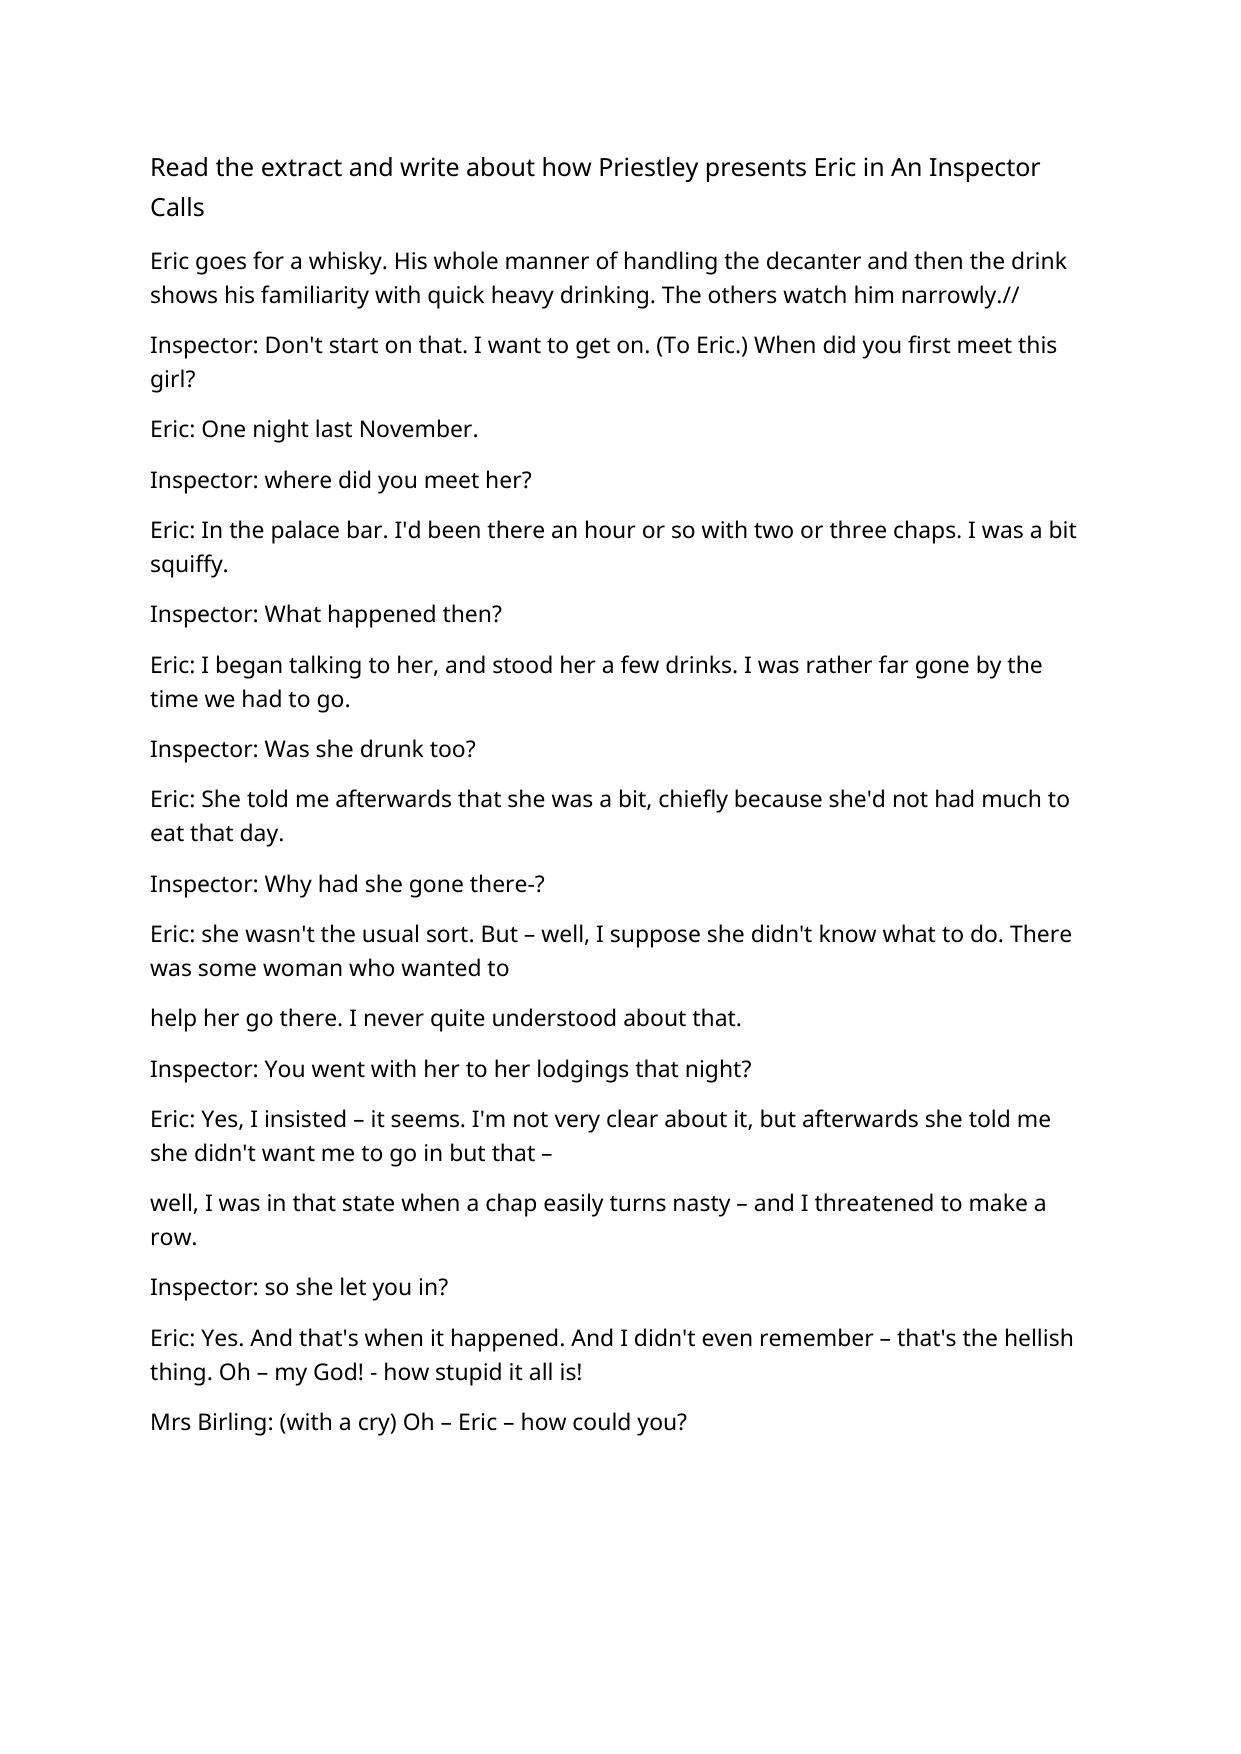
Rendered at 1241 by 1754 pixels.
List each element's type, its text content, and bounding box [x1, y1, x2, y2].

text well, I was in that state when a chap easily turns nasty – and I threatened to make a row. [150, 1187, 1090, 1252]
text Inspector: so she let you in? [150, 1271, 1090, 1302]
text Inspector: Was she drunk too? [150, 733, 1090, 764]
text Eric: I began talking to her, and stood her a few drinks. I was rather far gone by the time we had to go. [150, 649, 1090, 714]
text Inspector: Don't start on that. I want to get on. (To Eric.) When did you first meet this girl? [150, 329, 1090, 394]
text Eric: she wasn't the usual sort. But – well, I suppose she didn't know what to do. There was some woman who wanted to [150, 918, 1090, 983]
text Eric goes for a whisky. His whole manner of handling the decanter and then the drink shows his familiarity with quick heavy drinking. The others watch him narrowly.// [150, 245, 1090, 310]
text Inspector: Why had she gone there-? [150, 867, 1090, 899]
text Inspector: where did you meet her? [150, 464, 1090, 495]
text Read the extract and write about how Priestley presents Eric in An Inspector Calls [150, 150, 1090, 223]
text Eric: She told me afterwards that she was a bit, chiefly because she'd not had much to eat that day. [150, 783, 1090, 848]
text Eric: Yes. And that's when it happened. And I didn't even remember – that's the hellish thing. Oh – my God! - how stupid it all is! [150, 1322, 1090, 1387]
text Inspector: You went with her to her lodgings that night? [150, 1052, 1090, 1084]
text help her go there. I never quite understood about that. [150, 1002, 1090, 1033]
text Eric: One night last November. [150, 413, 1090, 444]
text Mrs Birling: (with a cry) Oh – Eric – how could you? [150, 1406, 1090, 1437]
text Eric: In the palace bar. I'd been there an hour or so with two or three chaps. I was a bit squiffy. [150, 514, 1090, 579]
text Inspector: What happened then? [150, 598, 1090, 629]
text Eric: Yes, I insisted – it seems. I'm not very clear about it, but afterwards she told me she didn't want me to go in but that – [150, 1103, 1090, 1168]
